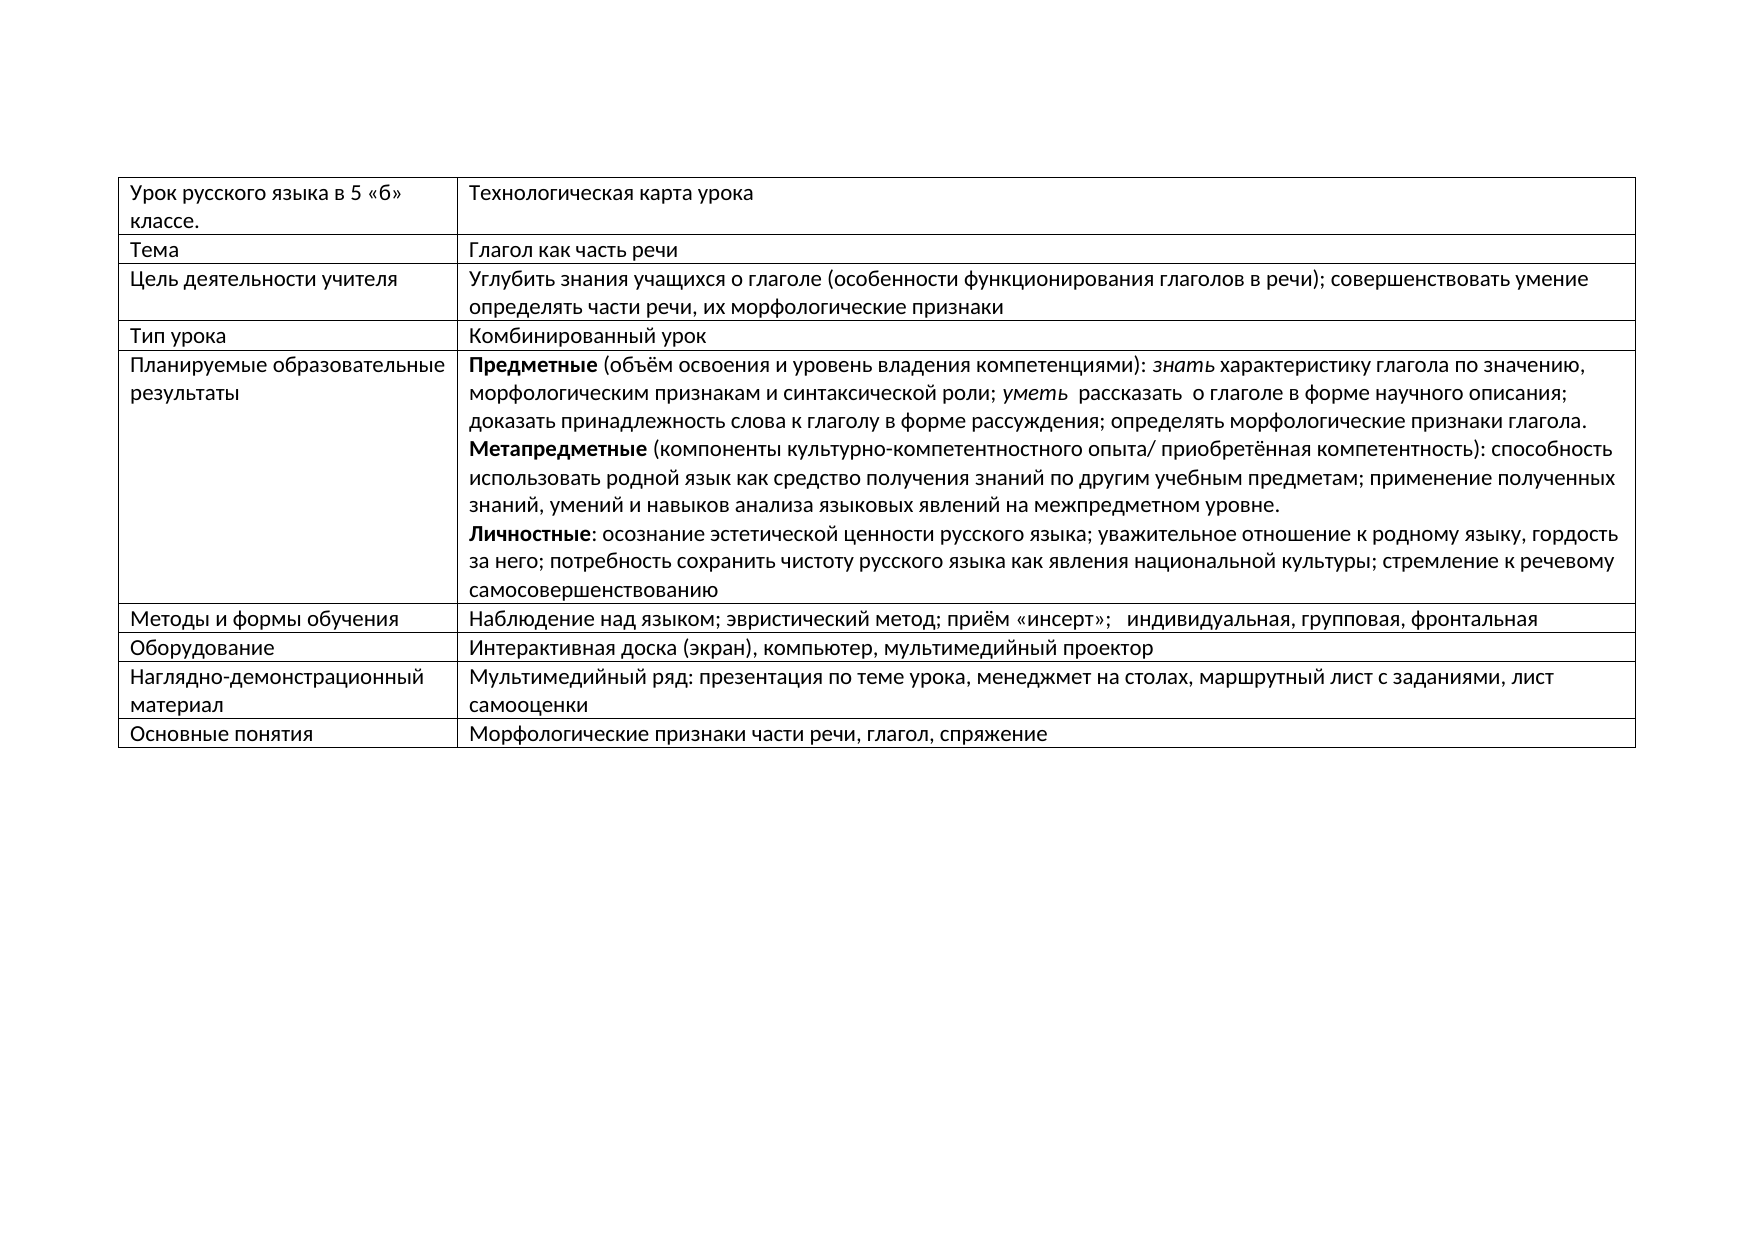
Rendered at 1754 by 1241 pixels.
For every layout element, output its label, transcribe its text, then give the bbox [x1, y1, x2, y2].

table_cell Комбинированный урок [458, 321, 1635, 349]
table_header Урок русского языка в 5 «б» классе. [119, 178, 457, 234]
table_cell Интерактивная доска (экран), компьютер, мультимедийный проектор [458, 633, 1635, 661]
table_cell Мультимедийный ряд: презентация по теме урока, менеджмет на столах, маршрутный лист с заданиями, лист самооценки [458, 662, 1635, 718]
table_cell Глагол как часть речи [458, 235, 1635, 263]
table_cell Цель деятельности учителя [119, 264, 457, 320]
table_cell Предметные (объём освоения и уровень владения компетенциями): знать характеристику глагола по значению, морфологическим признакам и синтаксической роли; уметь рассказать о глаголе в форме научного описания; доказать принадлежность слова к глаголу в форме рассуждения; определять морфологические признаки глагола. Метапредметные (компоненты культурно-компетентностного опыта/ приобретённая компетентность): способность использовать родной язык как средство получения знаний по другим учебным предметам; применение полученных знаний, умений и навыков анализа языковых явлений на межпредметном уровне. Личностные: осознание эстетической ценности русского языка; уважительное отношение к родному языку, гордость за него; потребность сохранить чистоту русского языка как явления национальной культуры; стремление к речевому самосовершенствованию [458, 351, 1635, 603]
table_cell Планируемые образовательные результаты [119, 351, 457, 603]
table_cell Методы и формы обучения [119, 604, 457, 632]
table_cell Оборудование [119, 633, 457, 661]
table_cell Наблюдение над языком; эвристический метод; приём «инсерт»; индивидуальная, групповая, фронтальная [458, 604, 1635, 632]
table_cell Тип урока [119, 321, 457, 349]
table_cell Тема [119, 235, 457, 263]
table_cell Основные понятия [119, 719, 457, 747]
table_cell Углубить знания учащихся о глаголе (особенности функционирования глаголов в речи); совершенствовать умение определять части речи, их морфологические признаки [458, 264, 1635, 320]
table_cell Морфологические признаки части речи, глагол, спряжение [458, 719, 1635, 747]
table_cell Наглядно-демонстрационный материал [119, 662, 457, 718]
table_header Технологическая карта урока [458, 178, 1635, 234]
